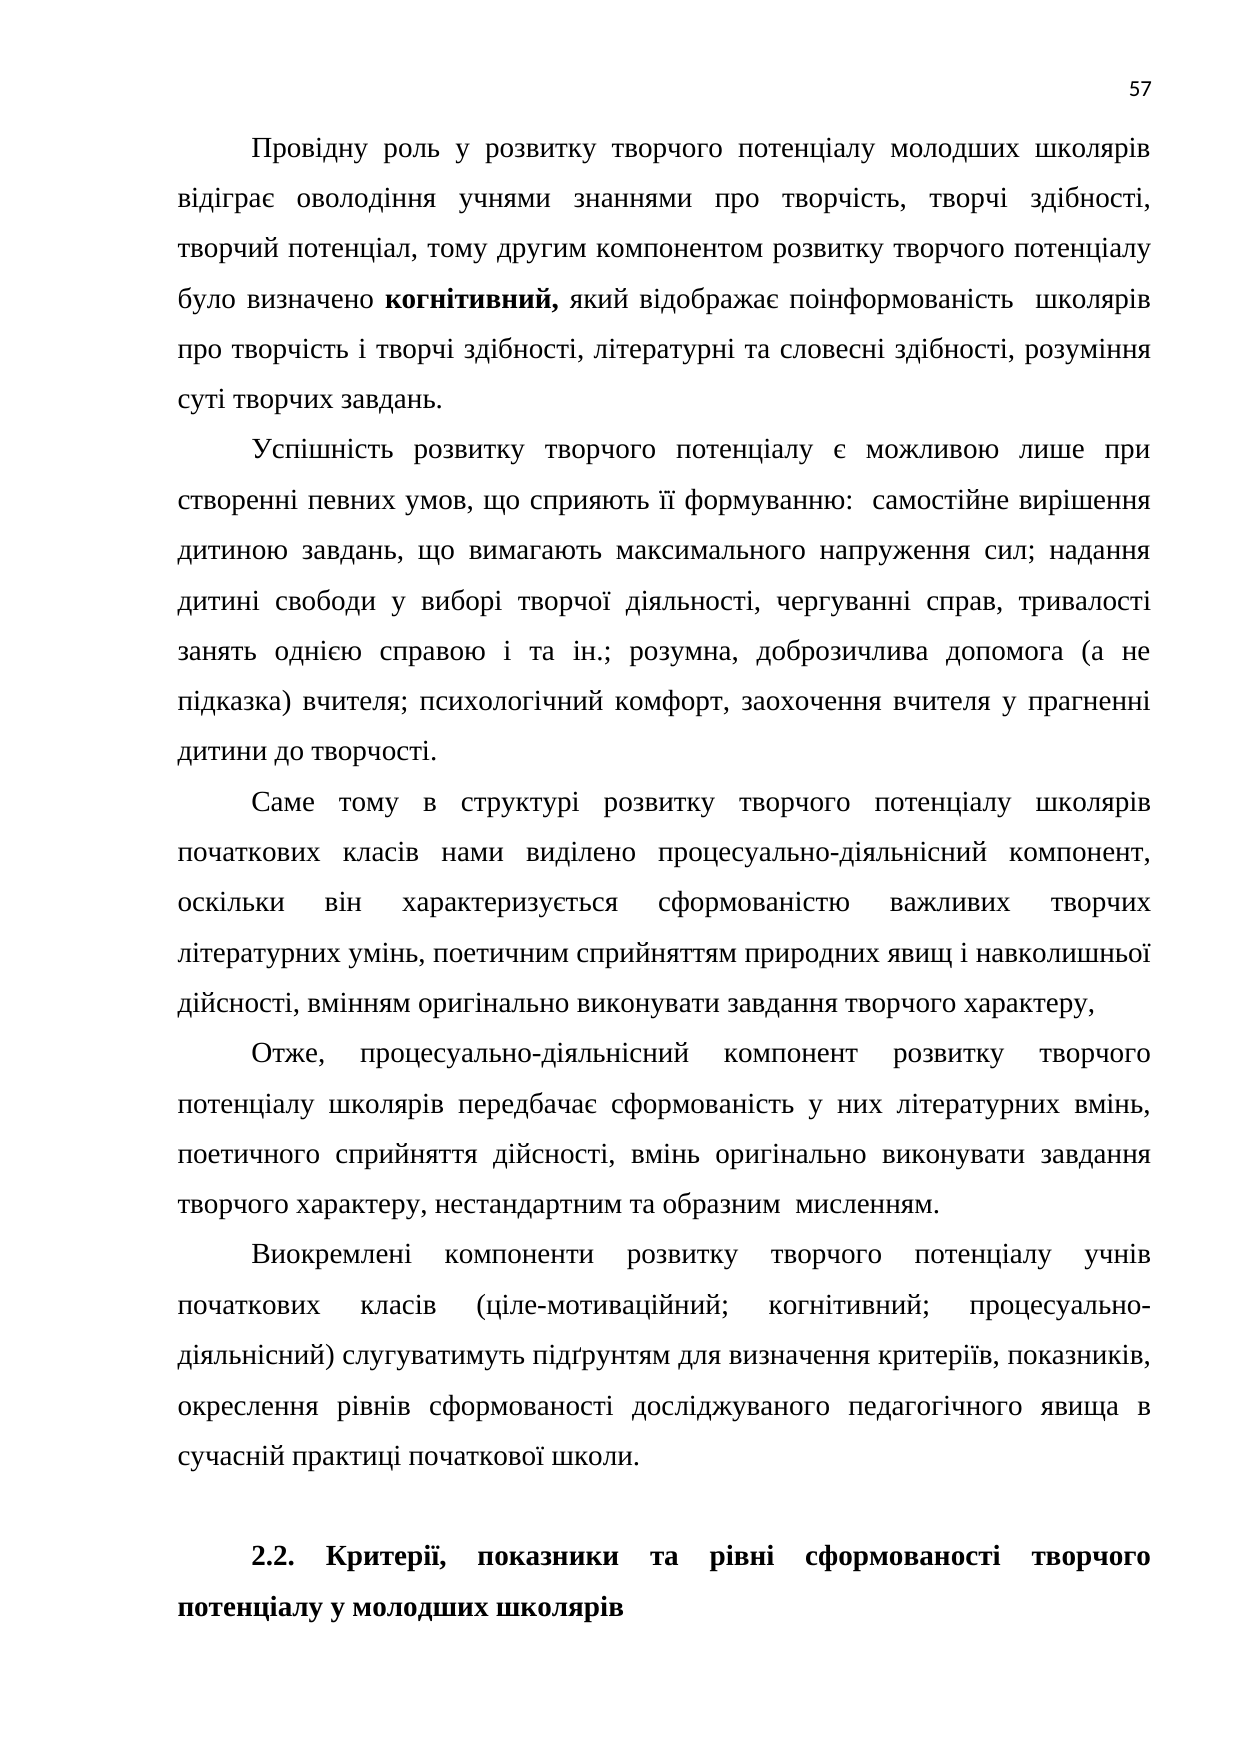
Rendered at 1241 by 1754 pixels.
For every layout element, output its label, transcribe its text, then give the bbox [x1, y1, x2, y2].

text Саме тому в структурі розвитку творчого потенціалу школярів початкових класів нами виділено процесуально-діяльнісний компонент, оскільки він характеризується сформованістю важливих творчих літературних умінь, поетичним сприйняттям природних явищ і навколишньої дійсності, вмінням оригінально виконувати завдання творчого характеру, [177, 784, 1152, 1019]
text Успішність розвитку творчого потенціалу є можливою лише при створенні певних умов, що сприяють її формуванню: самостійне вирішення дитиною завдань, що вимагають максимального напруження сил; надання дитині свободи у виборі творчої діяльності, чергуванні справ, тривалості занять однією справою і та ін.; розумна, доброзичлива допомога (а не підказка) вчителя; психологічний комфорт, заохочення вчителя у прагненні дитини до творчості. [177, 432, 1152, 767]
text Отже, процесуально-діяльнісний компонент розвитку творчого потенціалу школярів передбачає сформованість у них літературних вмінь, поетичного сприйняття дійсності, вмінь оригінально виконувати завдання творчого характеру, нестандартним та образним мисленням. [177, 1035, 1152, 1220]
text Провідну роль у розвитку творчого потенціалу молодших школярів відіграє оволодіння учнями знаннями про творчість, творчі здібності, творчий потенціал, тому другим компонентом розвитку творчого потенціалу було визначено когнітивний, який відображає поінформованість школярів про творчість і творчі здібності, літературні та словесні здібності, розуміння суті творчих завдань. [177, 130, 1152, 415]
text 2.2. Критерії, показники та рівні сформованості творчого потенціалу у молодших школярів [177, 1538, 1152, 1622]
text Виокремлені компоненти розвитку творчого потенціалу учнів початкових класів (ціле-мотиваційний; когнітивний; процесуально-діяльнісний) слугуватимуть підґрунтям для визначення критеріїв, показників, окреслення рівнів сформованості досліджуваного педагогічного явища в сучасній практиці початкової школи. [177, 1237, 1152, 1471]
